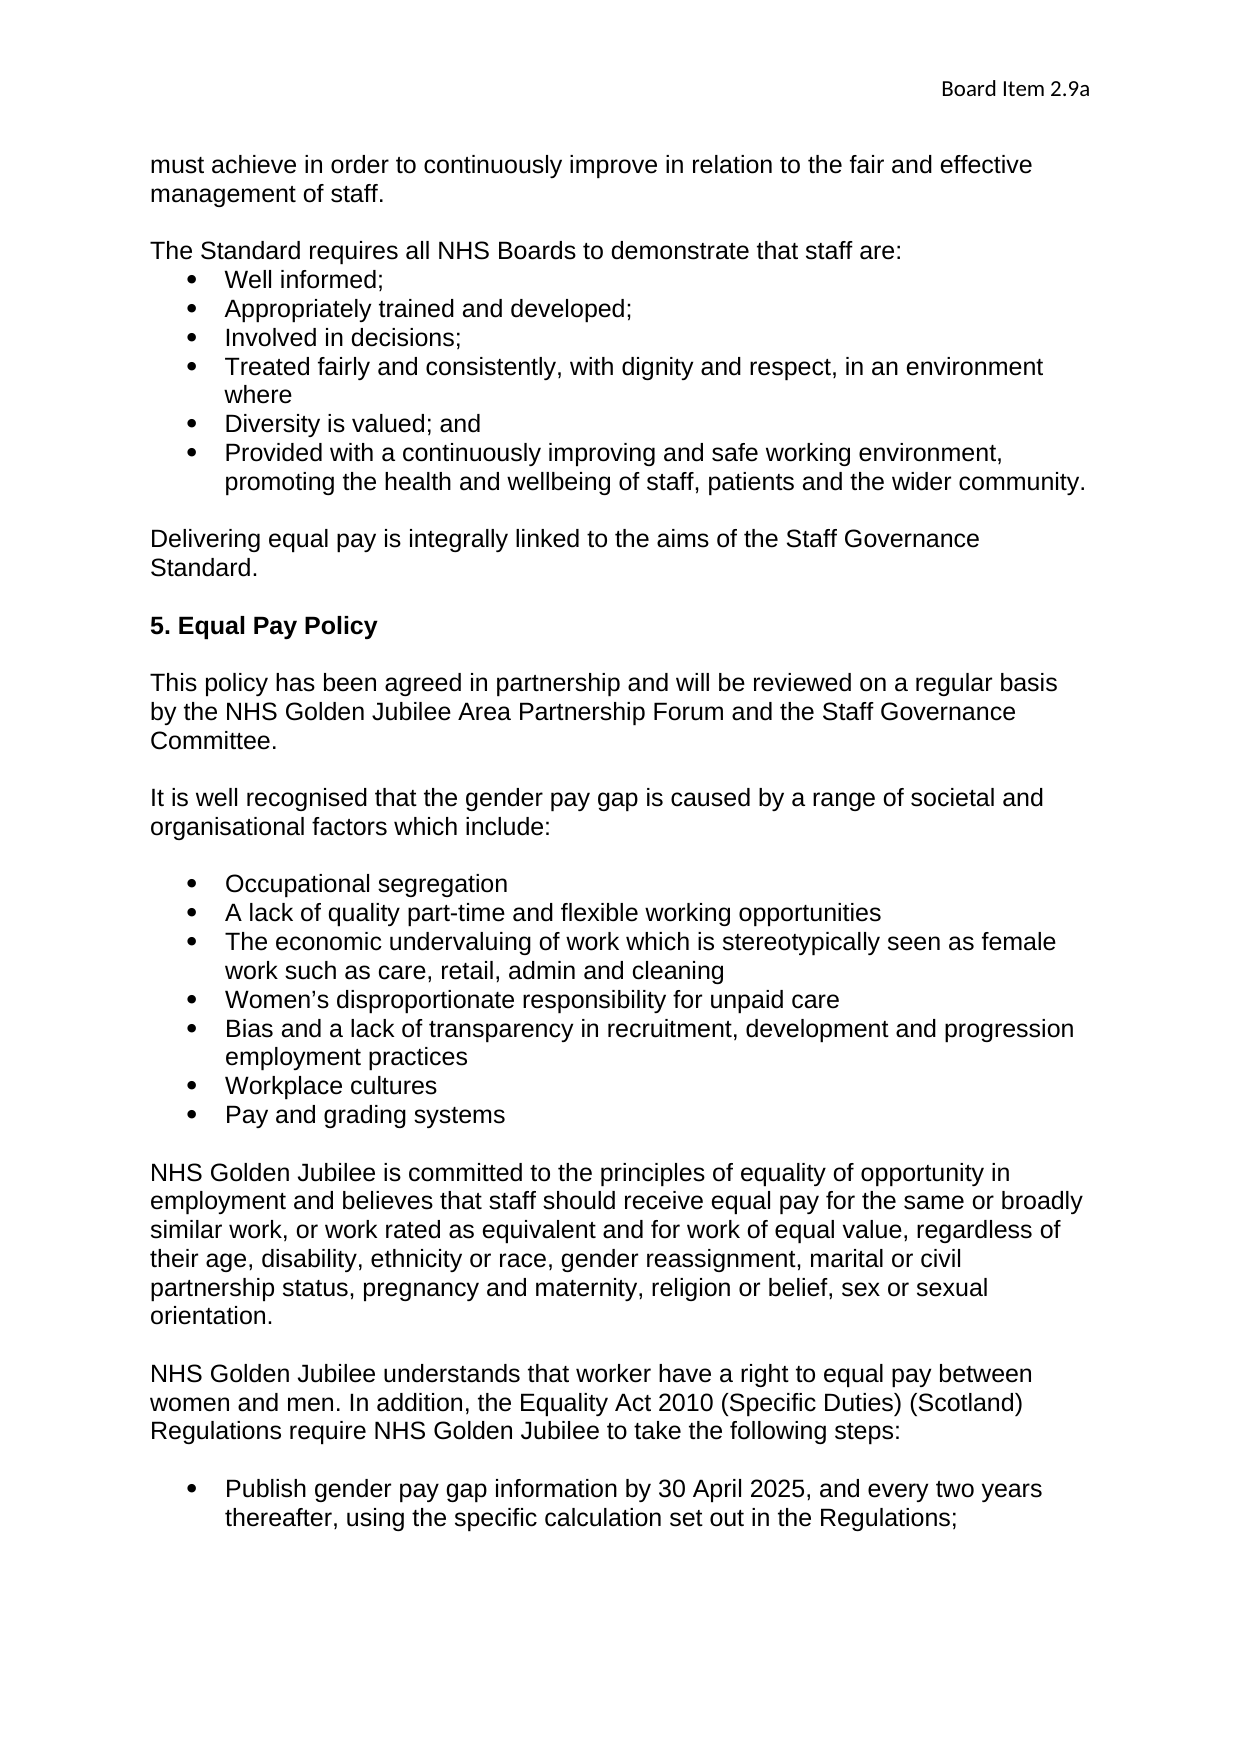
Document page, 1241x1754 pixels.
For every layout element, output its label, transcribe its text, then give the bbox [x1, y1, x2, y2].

text This policy has been agreed in partnership and will be reviewed on a regular basis by the NHS Golden Jubilee Area Partnership Forum and the Staff Governance Committee. [150, 668, 1090, 754]
list A lack of quality part-time and flexible working opportunities [187, 898, 1090, 927]
list Treated fairly and consistently, with dignity and respect, in an environment where [187, 352, 1090, 409]
list Well informed; [187, 265, 1090, 294]
list The economic undervaluing of work which is stereotypically seen as female work such as care, retail, admin and cleaning [187, 927, 1090, 985]
list Provided with a continuously improving and safe working environment, promoting the health and wellbeing of staff, patients and the wider community. [187, 438, 1090, 496]
list Publish gender pay gap information by 30 April 2025, and every two years thereafter, using the specific calculation set out in the Regulations; [187, 1474, 1090, 1531]
text 5. Equal Pay Policy [150, 611, 1090, 639]
list Occupational segregation [187, 869, 1090, 898]
text NHS Golden Jubilee understands that worker have a right to equal pay between women and men. In addition, the Equality Act 2010 (Specific Duties) (Scotland) Regulations require NHS Golden Jubilee to take the following steps: [150, 1359, 1090, 1445]
list Appropriately trained and developed; [187, 294, 1090, 323]
list Bias and a lack of transparency in recruitment, development and progression employment practices [187, 1013, 1090, 1071]
text NHS Golden Jubilee is committed to the principles of equality of opportunity in employment and believes that staff should receive equal pay for the same or broadly similar work, or work rated as equivalent and for work of equal value, regardless of their age, disability, ethnicity or race, gender reassignment, marital or civil partnership status, pregnancy and maternity, religion or belief, sex or sexual orientation. [150, 1158, 1090, 1330]
list Involved in decisions; [187, 323, 1090, 352]
list Workplace cultures [187, 1071, 1090, 1100]
text It is well recognised that the gender pay gap is caused by a range of societal and organisational factors which include: [150, 783, 1090, 841]
text The Standard requires all NHS Boards to demonstrate that staff are: [150, 236, 1090, 265]
text Delivering equal pay is integrally linked to the aims of the Staff Governance Standard. [150, 524, 1090, 582]
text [150, 150, 1090, 207]
list Diversity is valued; and [187, 409, 1090, 438]
list Women’s disproportionate responsibility for unpaid care [187, 985, 1090, 1013]
list Pay and grading systems [187, 1100, 1090, 1129]
